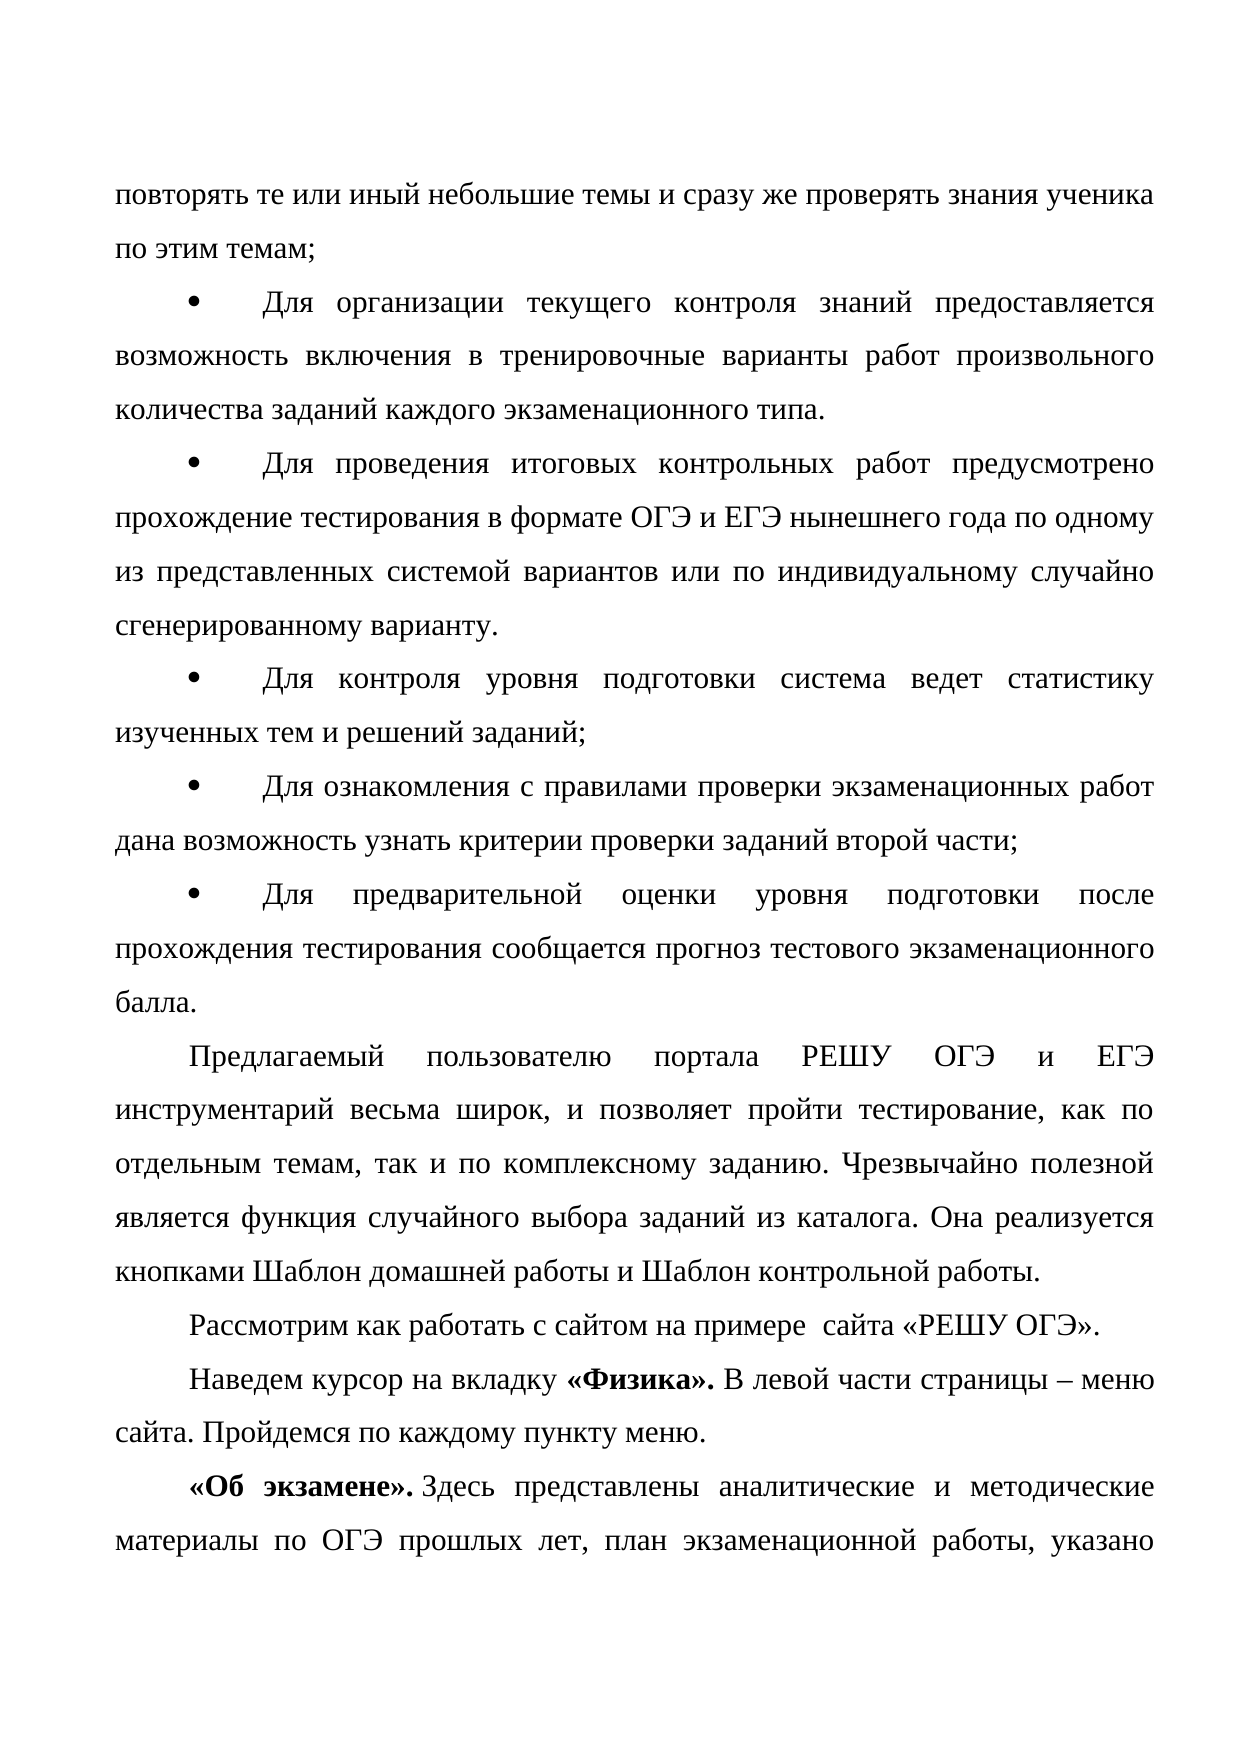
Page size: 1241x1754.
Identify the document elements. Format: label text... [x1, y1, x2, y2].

text Наведем курсор на вкладку «Физика». В левой части страницы – меню сайта. Пройдемся по каждому пункту меню. [115, 1360, 1155, 1450]
list Для ознакомления с правилами проверки экзаменационных работ дана возможность узнать критерии проверки заданий второй части; [115, 767, 1155, 857]
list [115, 175, 1155, 265]
list Для предварительной оценки уровня подготовки после прохождения тестирования сообщается прогноз тестового экзаменационного балла. [115, 875, 1155, 1019]
list Для организации текущего контроля знаний предоставляется возможность включения в тренировочные варианты работ произвольного количества заданий каждого экзаменационного типа. [115, 283, 1155, 426]
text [115, 1468, 1155, 1557]
list Для контроля уровня подготовки система ведет статистику изученных тем и решений заданий; [115, 660, 1155, 749]
list Для проведения итоговых контрольных работ предусмотрено прохождение тестирования в формате ОГЭ и ЕГЭ нынешнего года по одному из представленных системой вариантов или по индивидуальному случайно сгенерированному варианту. [115, 444, 1155, 642]
text Рассмотрим как работать с сайтом на примере сайта «РЕШУ ОГЭ». [115, 1306, 1155, 1342]
text Предлагаемый пользователю портала РЕШУ ОГЭ и ЕГЭ инструментарий весьма широк, и позволяет пройти тестирование, как по отдельным темам, так и по комплексному заданию. Чрезвычайно полезной является функция случайного выбора заданий из каталога. Она реализуется кнопками Шаблон домашней работы и Шаблон контрольной работы. [115, 1037, 1155, 1288]
